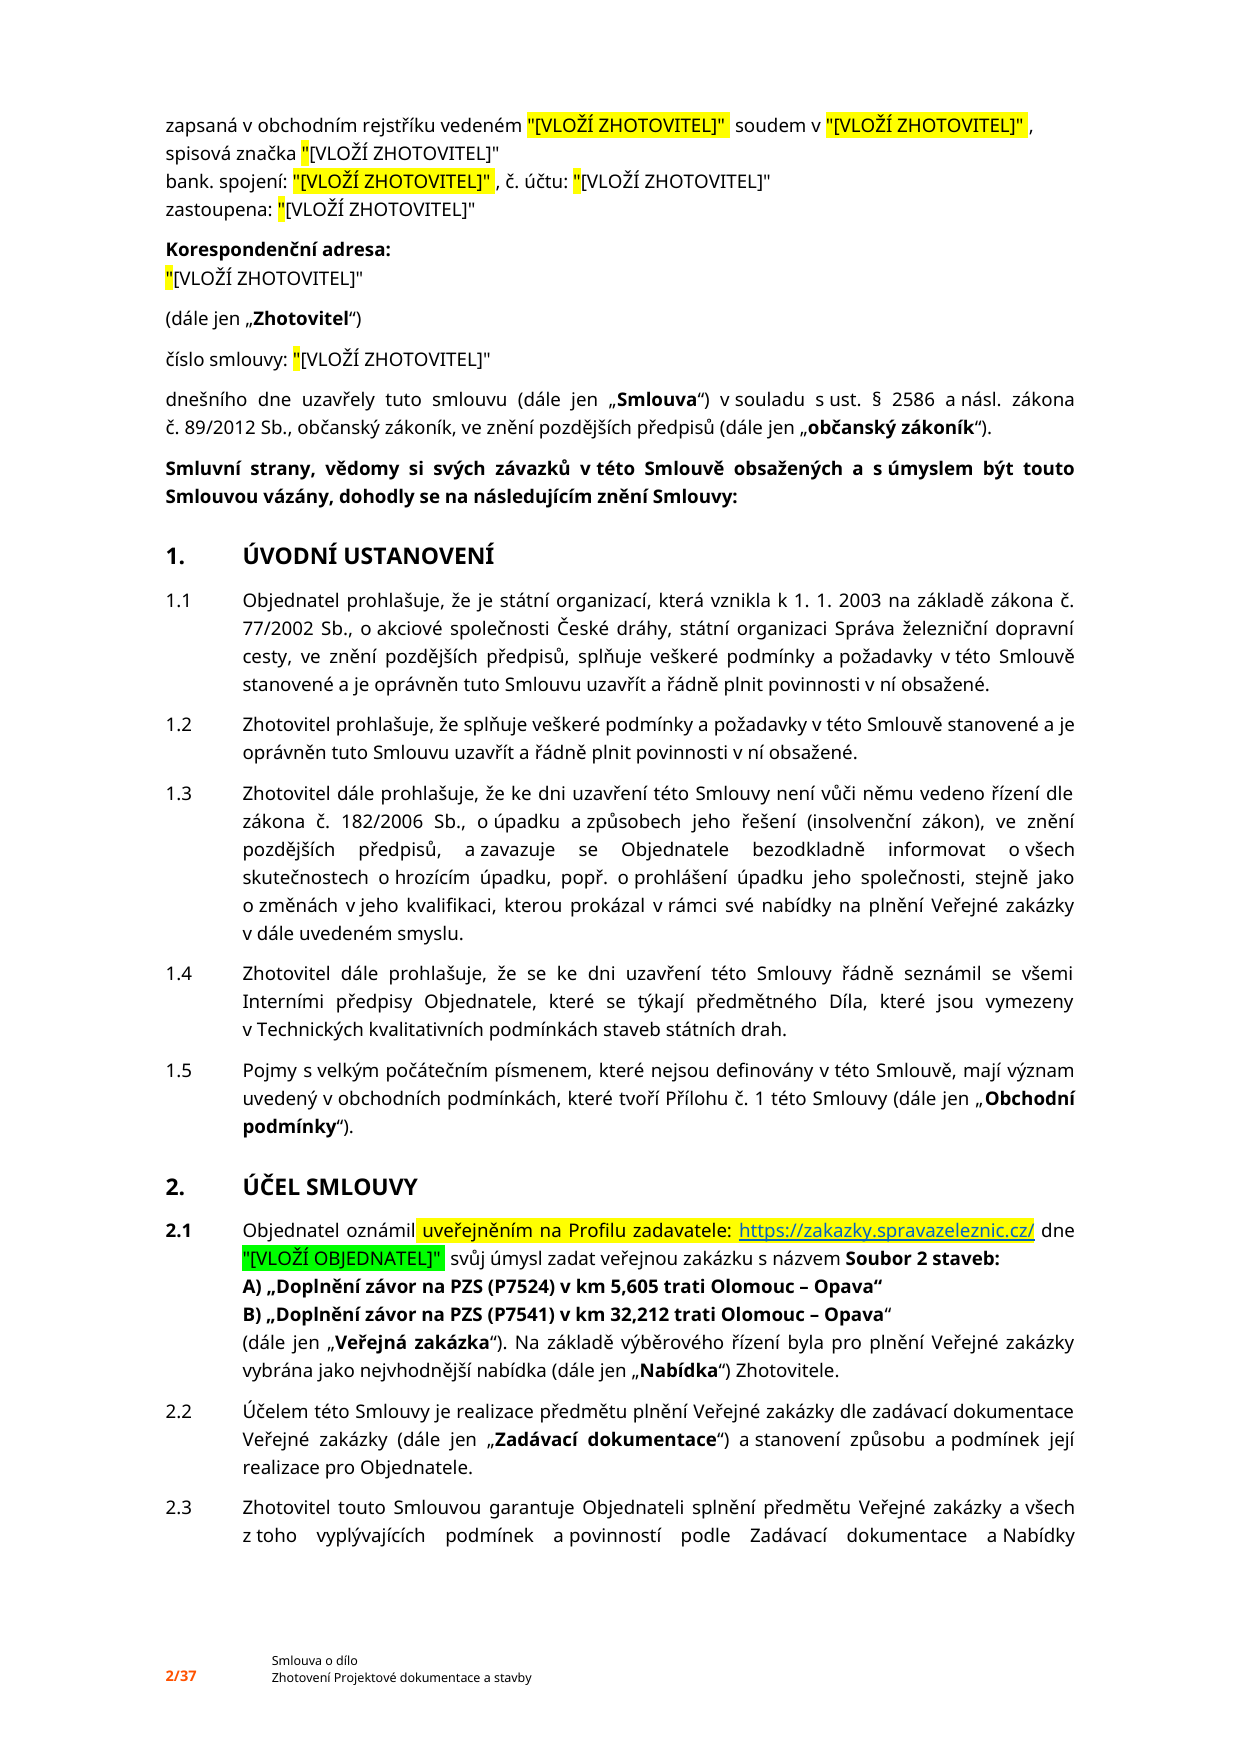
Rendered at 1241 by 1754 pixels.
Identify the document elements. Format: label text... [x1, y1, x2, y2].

text bank. spojení: , č. účtu: [581, 168, 1075, 194]
text číslo smlouvy: [165, 346, 293, 371]
text ÚVODNÍ USTANOVENÍ [165, 540, 1075, 571]
list (dále jen „Veřejná zakázka“). Na základě výběrového řízení byla pro plnění Veřejné zakázky vybrána jako nejvhodnější nabídka (dále jen „Nabídka“) Zhotovitele. [242, 1329, 1075, 1383]
text spisová značka [309, 140, 1075, 166]
text dnešního dne uzavřely tuto smlouvu (dále jen „Smlouva“) v souladu s ust. § 2586 a násl. zákona č. 89/2012 Sb., občanský zákoník, ve znění pozdějších předpisů (dále jen „občanský zákoník“). [165, 386, 1075, 440]
text Smluvní strany, vědomy si svých závazků v této Smlouvě obsažených a s úmyslem být touto Smlouvou vázány, dohodly se na následujícím znění Smlouvy: [165, 455, 1075, 508]
text Zhotovitel dále prohlašuje, že ke dni uzavření této Smlouvy není vůči němu vedeno řízení dle zákona č. 182/2006 Sb., o úpadku a způsobech jeho řešení (insolvenční zákon), ve znění pozdějších předpisů, a zavazuje se Objednatele bezodkladně informovat o všech skutečnostech o hrozícím úpadku, popř. o prohlášení úpadku jeho společnosti, stejně jako o změnách v jeho kvalifikaci, kterou prokázal v rámci své nabídky na plnění Veřejné zakázky v dále uvedeném smyslu. [165, 780, 1075, 946]
text Pojmy s velkým počátečním písmenem, které nejsou definovány v této Smlouvě, mají význam uvedený v obchodních podmínkách, které tvoří Přílohu č. 1 této Smlouvy (dále jen „Obchodní podmínky“). [165, 1057, 1075, 1139]
text Objednatel oznámil uveřejněním na Profilu zadavatele: https://zakazky.spravazeleznic.cz/ dne svůj úmysl zadat veřejnou zakázku s názvem Soubor 2 staveb: [165, 1217, 1075, 1271]
text zastoupena: [285, 196, 1075, 222]
list A) „Doplnění závor na PZS (P7524) v km 5,605 trati Olomouc – Opava“ [242, 1273, 1075, 1299]
text bank. spojení: , č. účtu: [495, 168, 573, 194]
text (dále jen „Zhotovitel“) [165, 305, 1075, 331]
text spisová značka [165, 140, 301, 166]
list B) „Doplnění závor na PZS (P7541) v km 32,212 trati Olomouc – Opava“ [242, 1301, 1075, 1327]
text Účelem této Smlouvy je realizace předmětu plnění Veřejné zakázky dle zadávací dokumentace Veřejné zakázky (dále jen „Zadávací dokumentace“) a stanovení způsobu a podmínek její realizace pro Objednatele. [165, 1398, 1075, 1479]
text Objednatel prohlašuje, že je státní organizací, která vznikla k 1. 1. 2003 na základě zákona č. 77/2002 Sb., o akciové společnosti České dráhy, státní organizaci Správa železniční dopravní cesty, ve znění pozdějších předpisů, splňuje veškeré podmínky a požadavky v této Smlouvě stanovené a je oprávněn tuto Smlouvu uzavřít a řádně plnit povinnosti v ní obsažené. [165, 587, 1075, 697]
text zapsaná v obchodním rejstříku vedeném soudem v , [165, 112, 527, 138]
text Korespondenční adresa: [165, 237, 1075, 262]
text Zhotovitel dále prohlašuje, že se ke dni uzavření této Smlouvy řádně seznámil se všemi Interními předpisy Objednatele, které se týkají předmětného Díla, které jsou vymezeny v Technických kvalitativních podmínkách staveb státních drah. [165, 961, 1075, 1042]
text zastoupena: [165, 196, 278, 222]
text Zhotovitel prohlašuje, že splňuje veškeré podmínky a požadavky v této Smlouvě stanovené a je oprávněn tuto Smlouvu uzavřít a řádně plnit povinnosti v ní obsažené. [165, 712, 1075, 765]
text bank. spojení: , č. účtu: [165, 168, 293, 194]
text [165, 1494, 1075, 1548]
text ÚČEL SMLOUVY [165, 1171, 1075, 1202]
text číslo smlouvy: [300, 346, 1075, 371]
